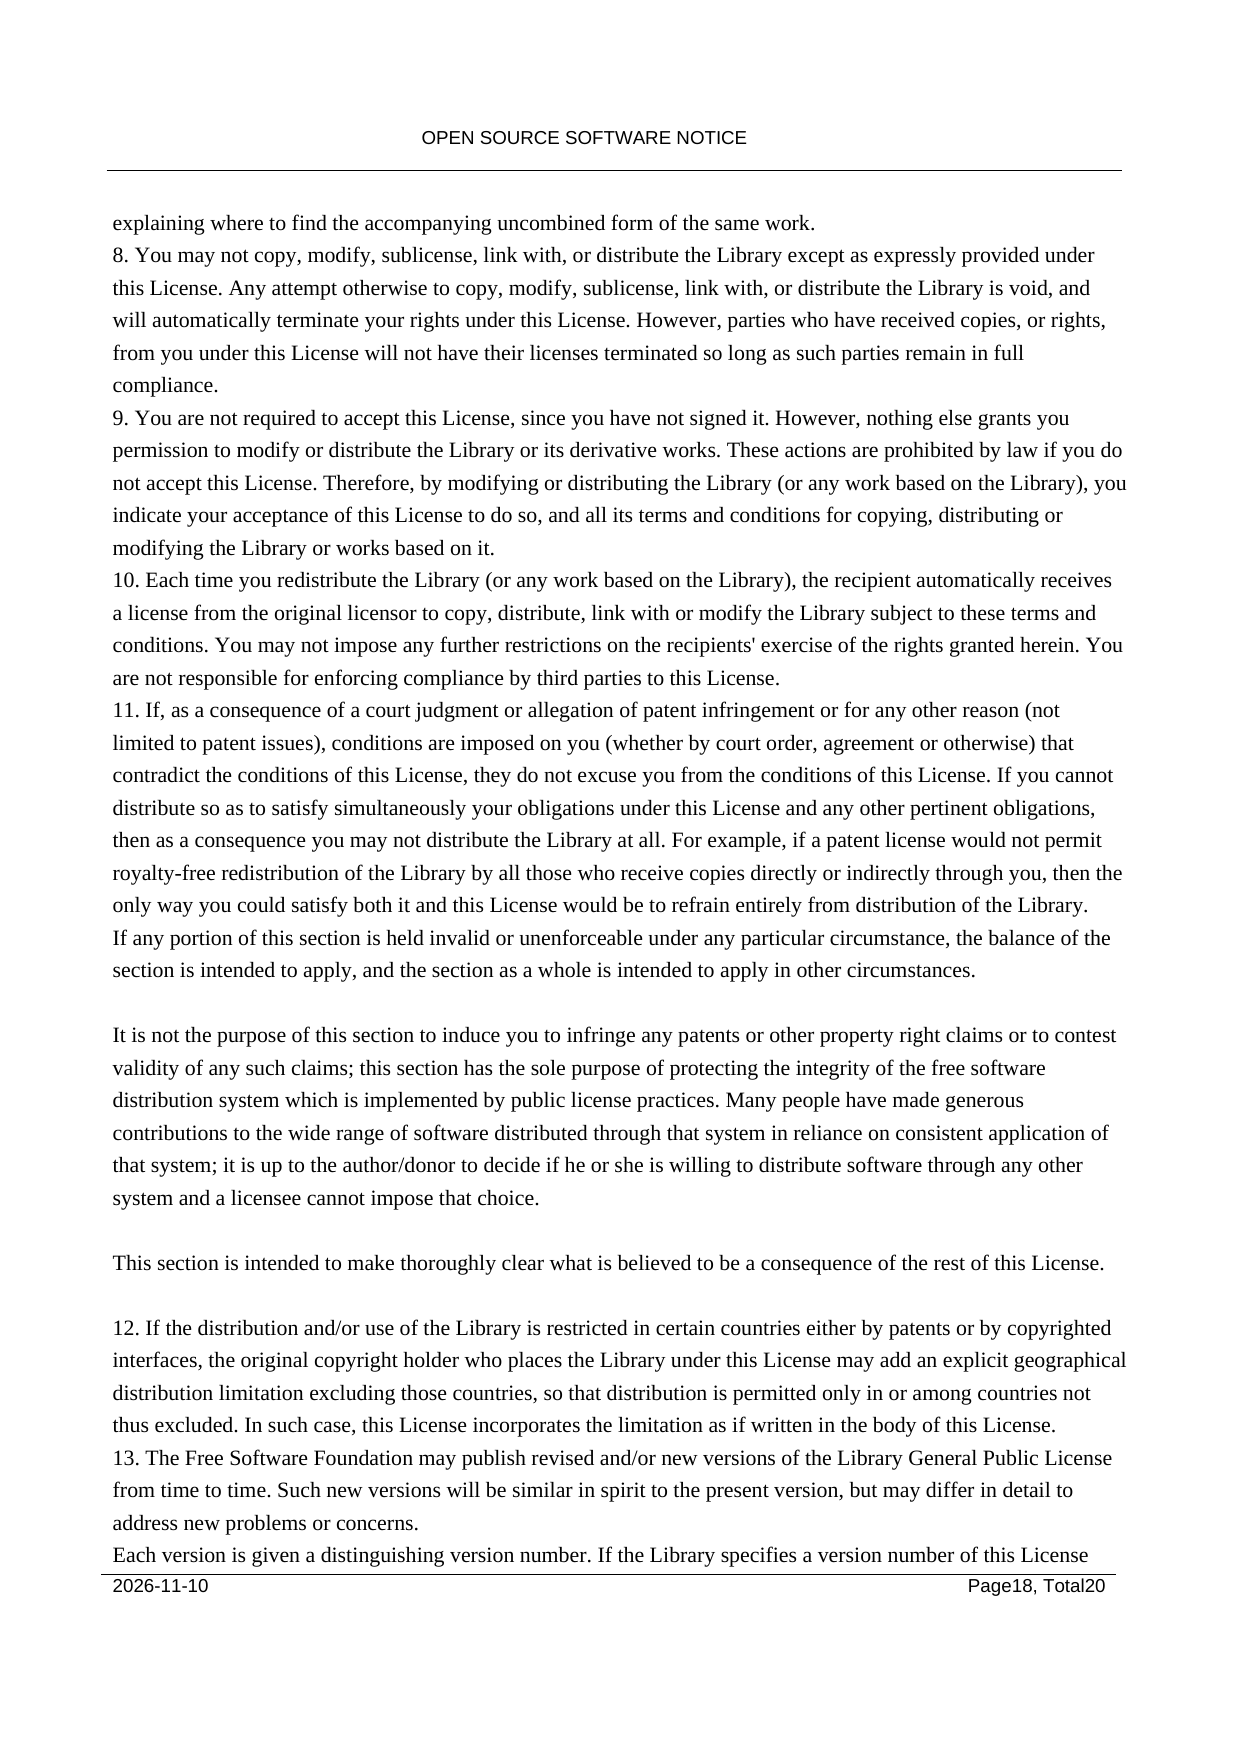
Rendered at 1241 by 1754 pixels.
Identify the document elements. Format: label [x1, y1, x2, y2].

text [112, 206, 1128, 1571]
